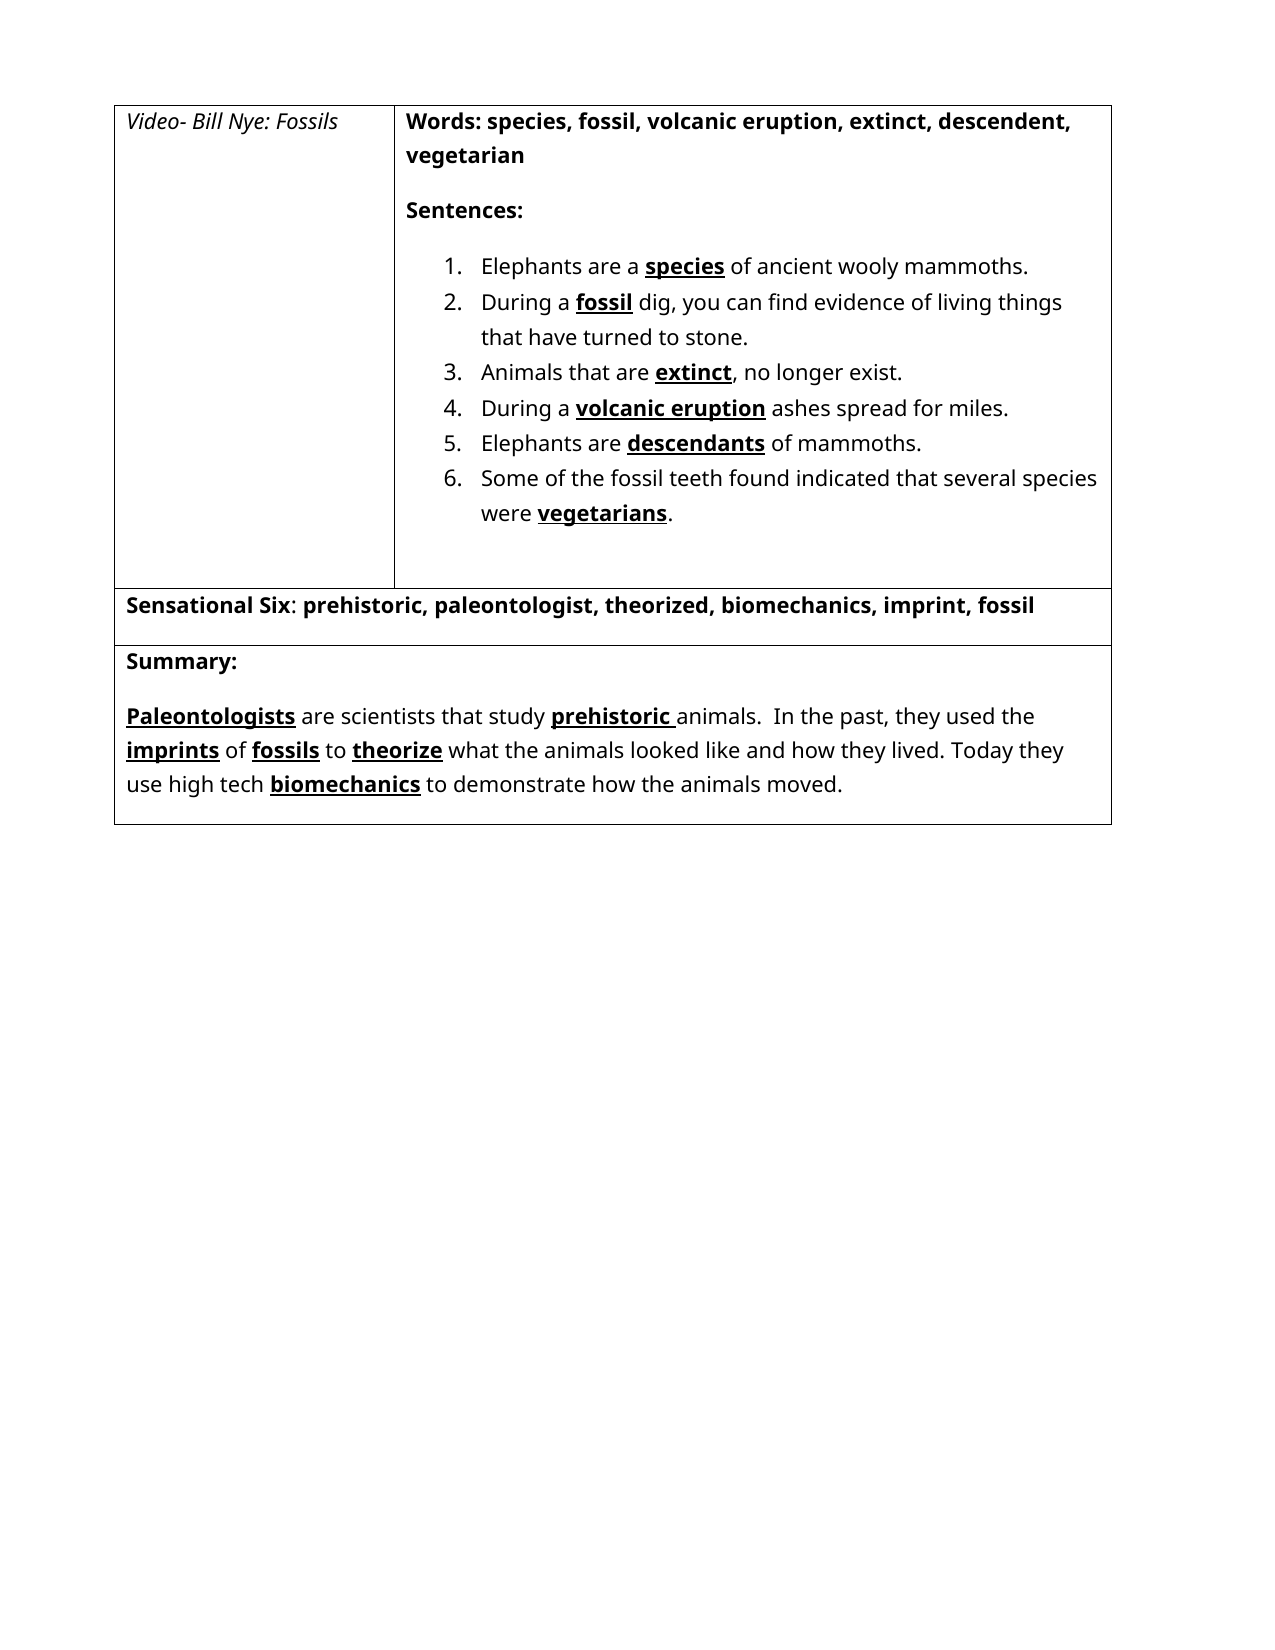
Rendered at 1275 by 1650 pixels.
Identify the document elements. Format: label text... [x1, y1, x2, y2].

table_cell Video- Bill Nye: Fossils [115, 106, 394, 588]
table_cell Sensational Six: prehistoric, paleontologist, theorized, biomechanics, imprint, fossil [115, 589, 1111, 645]
table_cell Words: species, fossil, volcanic eruption, extinct, descendent, vegetarian Sentences: Elephants are a species of ancient wooly mammoths. During a fossil dig, you can find evidence of living things that have turned to stone. Animals that are extinct, no longer exist. During a volcanic eruption ashes spread for miles. Elephants are descendants of mammoths. Some of the fossil teeth found indicated that several species were vegetarians. [395, 106, 1111, 588]
table_cell Summary: Paleontologists are scientists that study prehistoric animals. In the past, they used the imprints of fossils to theorize what the animals looked like and how they lived. Today they use high tech biomechanics to demonstrate how the animals moved. [115, 646, 1111, 823]
